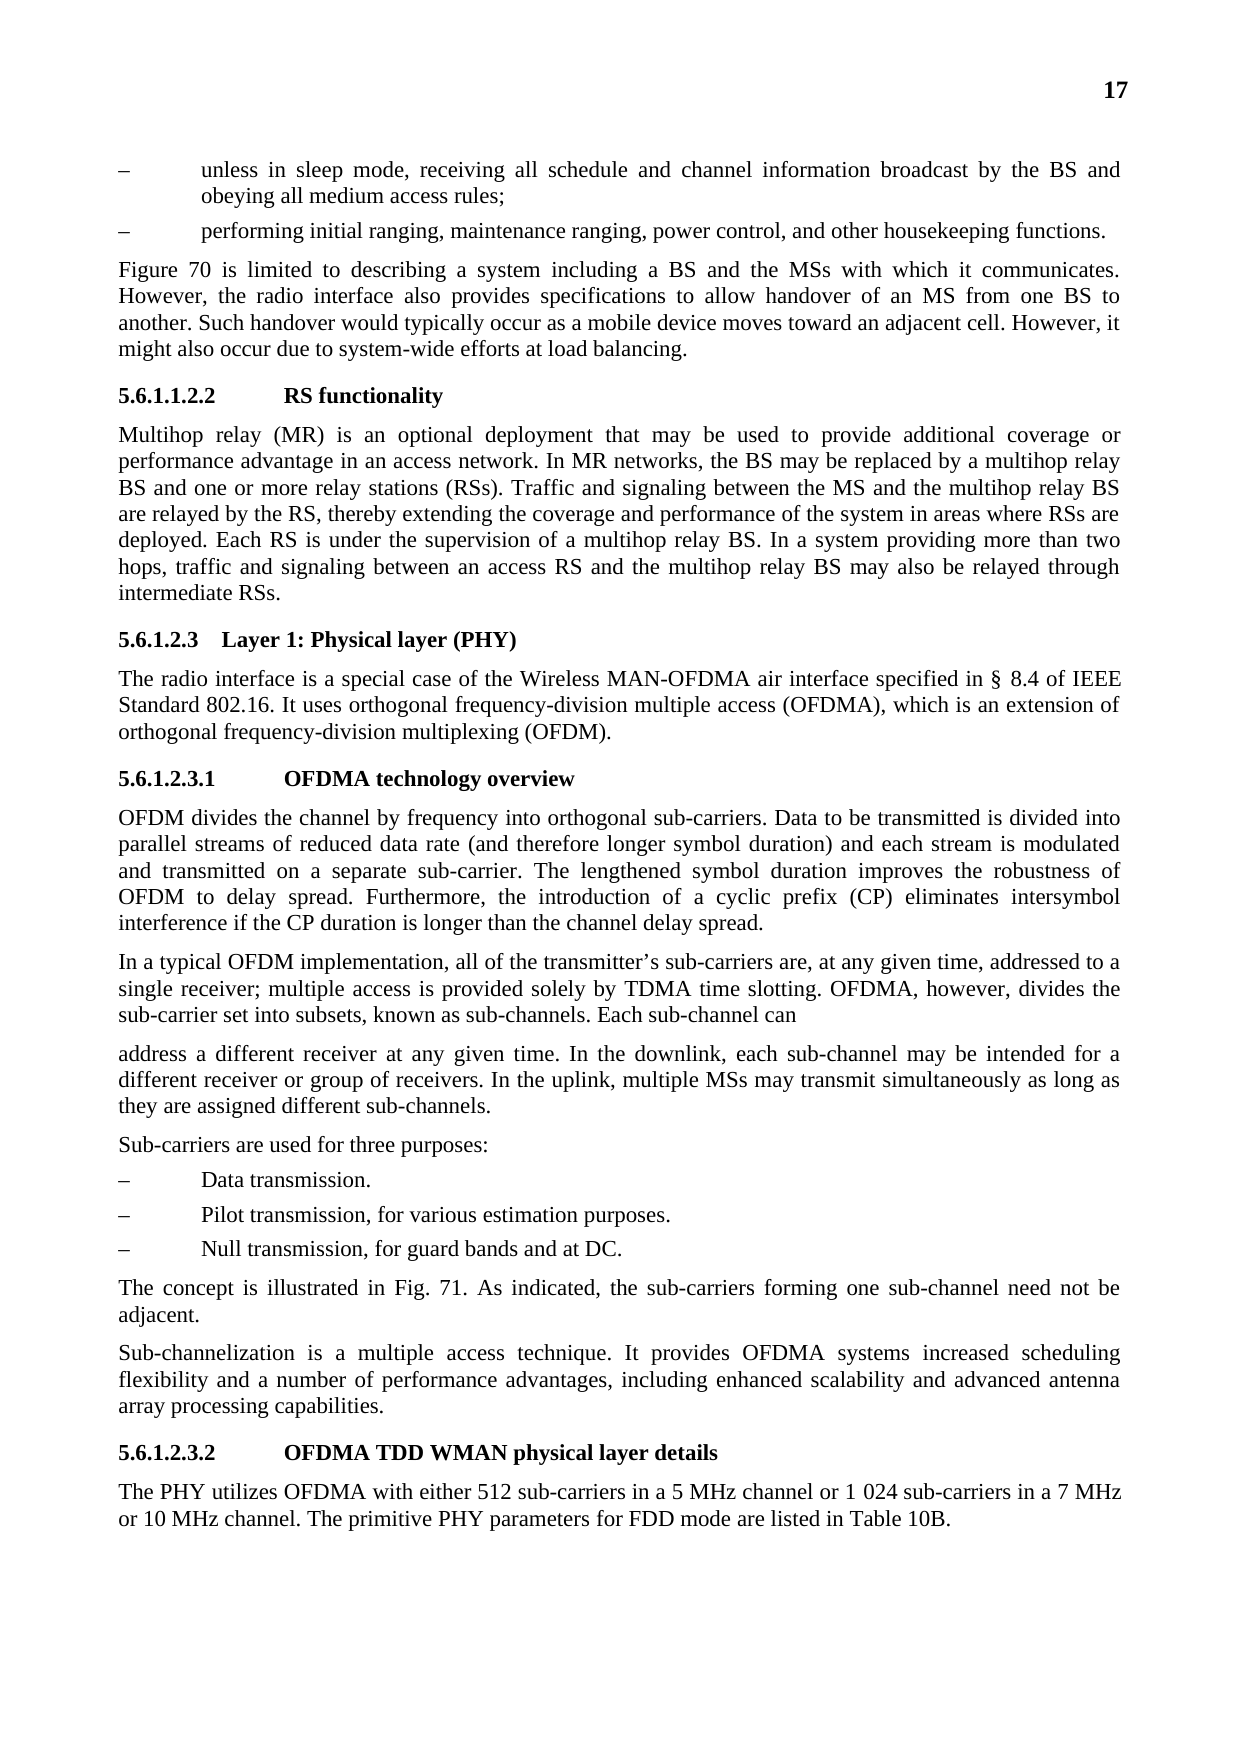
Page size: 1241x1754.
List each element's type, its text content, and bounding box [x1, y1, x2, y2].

subtitle 5.6.1.2.3.2 OFDMA TDD WMAN physical layer details [118, 1439, 1122, 1466]
text Sub-carriers are used for three purposes: [118, 1131, 1122, 1158]
text The radio interface is a special case of the Wireless MAN-OFDMA air interface specified in § 8.4 of IEEE Standard 802.16. It uses orthogonal frequency-division multiple access (OFDMA), which is an extension of orthogonal frequency-division multiplexing (OFDM). [118, 665, 1122, 744]
text address a different receiver at any given time. In the downlink, each sub-channel may be intended for a different receiver or group of receivers. In the uplink, multiple MSs may transmit simultaneously as long as they are assigned different sub-channels. [118, 1040, 1122, 1119]
text OFDM divides the channel by frequency into orthogonal sub-carriers. Data to be transmitted is divided into parallel streams of reduced data rate (and therefore longer symbol duration) and each stream is modulated and transmitted on a separate sub-carrier. The lengthened symbol duration improves the robustness of OFDM to delay spread. Furthermore, the introduction of a cyclic prefix (CP) eliminates intersymbol interference if the CP duration is longer than the channel delay spread. [118, 804, 1122, 936]
subtitle 5.6.1.1.2.2 RS functionality [118, 382, 1122, 408]
text – Pilot transmission, for various estimation purposes. [118, 1201, 1122, 1227]
text Figure 70 is limited to describing a system including a BS and the MSs with which it communicates. However, the radio interface also provides specifications to allow handover of an MS from one BS to another. Such handover would typically occur as a mobile device moves toward an adjacent cell. However, it might also occur due to system-wide efforts at load balancing. [118, 256, 1122, 361]
text The PHY utilizes OFDMA with either 512 sub-carriers in a 5 MHz channel or 1 024 sub-carriers in a 7 MHz or 10 MHz channel. The primitive PHY parameters for FDD mode are listed in Table 10B. [118, 1478, 1122, 1531]
text In a typical OFDM implementation, all of the transmitter’s sub-carriers are, at any given time, addressed to a single receiver; multiple access is provided solely by TDMA time slotting. OFDMA, however, divides the sub-carrier set into subsets, known as sub-channels. Each sub-channel can [118, 948, 1122, 1027]
text – performing initial ranging, maintenance ranging, power control, and other housekeeping functions. [118, 217, 1122, 243]
subtitle 5.6.1.2.3.1 OFDMA technology overview [118, 765, 1122, 791]
text The concept is illustrated in Fig. 71. As indicated, the sub-carriers forming one sub-channel need not be adjacent. [118, 1274, 1122, 1327]
text – unless in sleep mode, receiving all schedule and channel information broadcast by the BS and obeying all medium access rules; [118, 156, 1122, 209]
text Sub-channelization is a multiple access technique. It provides OFDMA systems increased scheduling flexibility and a number of performance advantages, including enhanced scalability and advanced antenna array processing capabilities. [118, 1339, 1122, 1418]
subtitle 5.6.1.2.3 Layer 1: Physical layer (PHY) [118, 626, 1122, 653]
text – Data transmission. [118, 1166, 1122, 1192]
text Multihop relay (MR) is an optional deployment that may be used to provide additional coverage or performance advantage in an access network. In MR networks, the BS may be replaced by a multihop relay BS and one or more relay stations (RSs). Traffic and signaling between the MS and the multihop relay BS are relayed by the RS, thereby extending the coverage and performance of the system in areas where RSs are deployed. Each RS is under the supervision of a multihop relay BS. In a system providing more than two hops, traffic and signaling between an access RS and the multihop relay BS may also be relayed through intermediate RSs. [118, 421, 1122, 606]
text – Null transmission, for guard bands and at DC. [118, 1235, 1122, 1262]
